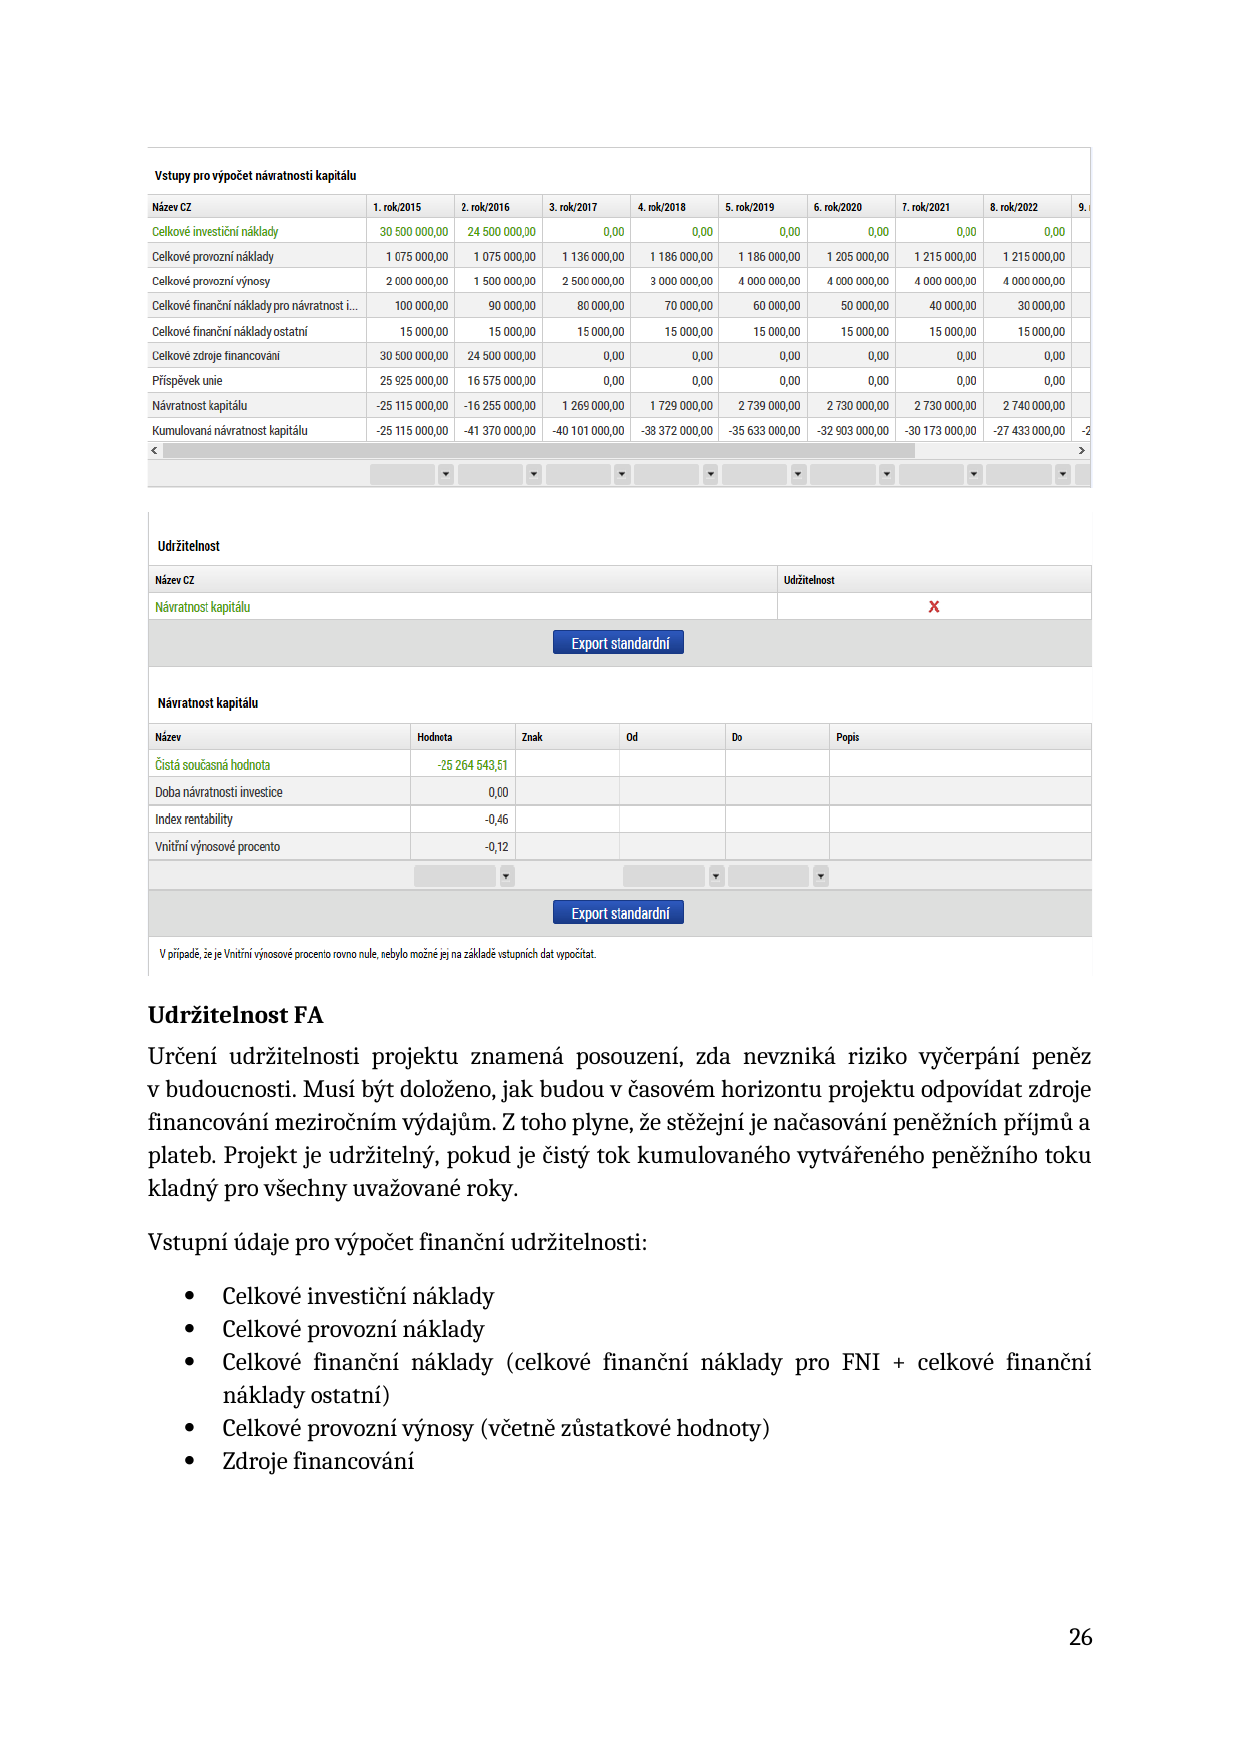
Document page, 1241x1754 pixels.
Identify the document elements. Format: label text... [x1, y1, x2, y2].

list Celkové finanční náklady (celkové finanční náklady pro FNI + celkové finanční náklady ostatní) [185, 1348, 1093, 1410]
text Určení udržitelnosti projektu znamená posouzení, zda nevzniká riziko vyčerpání peněz v budoucnosti. Musí být doloženo, jak budou v časovém horizontu projektu odpovídat zdroje financování meziročním výdajům. Z toho plyne, že stěžejní je načasování peněžních příjmů a plateb. Projekt je udržitelný, pokud je čistý tok kumulovaného vytvářeného peněžního toku kladný pro všechny uvažované roky. [148, 1042, 1093, 1203]
list Zdroje financování [185, 1447, 1093, 1476]
picture [147, 147, 1093, 488]
list Celkové provozní výnosy (včetně zůstatkové hodnoty) [185, 1414, 1093, 1443]
text Vstupní údaje pro výpočet finanční udržitelnosti: [148, 1228, 1093, 1257]
list Celkové provozní náklady [185, 1315, 1093, 1344]
subtitle Udržitelnost FA [148, 1001, 1093, 1030]
picture [147, 512, 1093, 976]
list Celkové investiční náklady [185, 1282, 1093, 1311]
